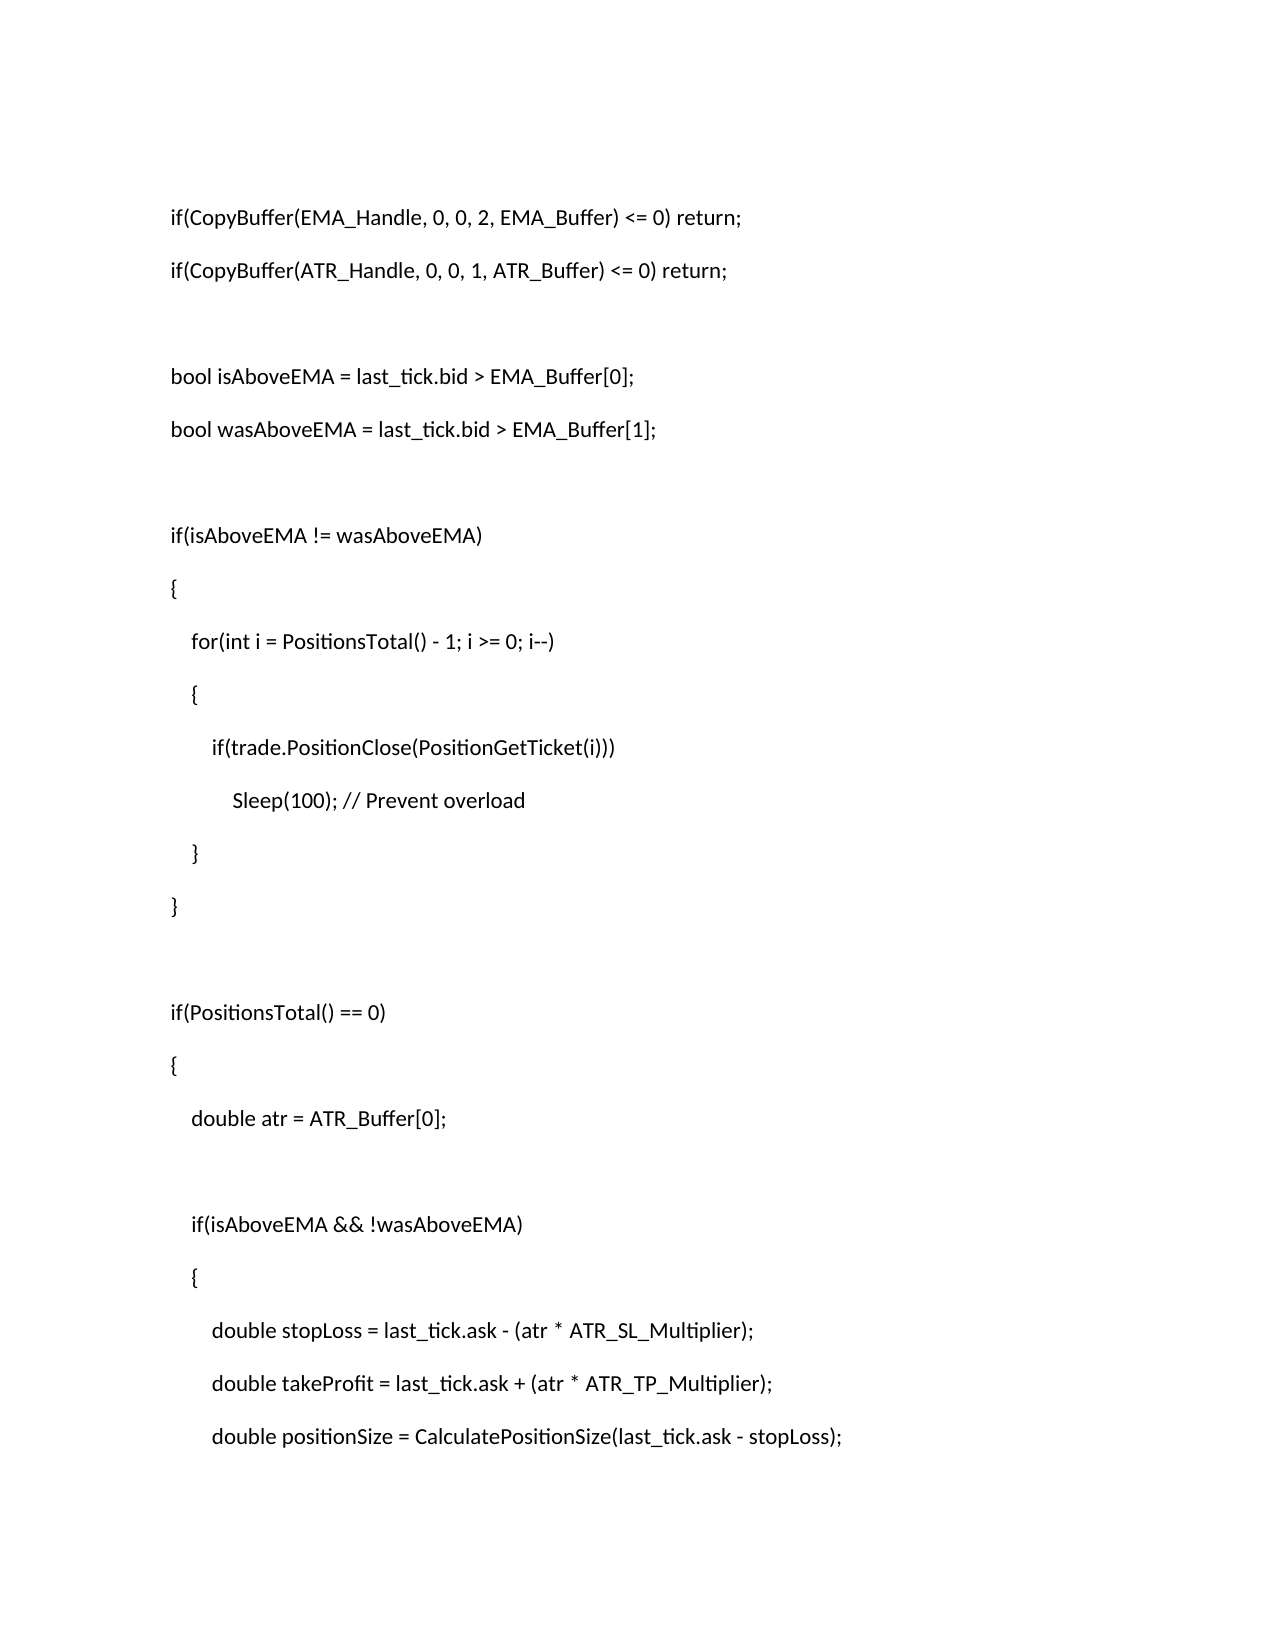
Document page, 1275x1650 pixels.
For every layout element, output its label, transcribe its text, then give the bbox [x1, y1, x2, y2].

text double atr = ATR_Buffer[0]; [150, 1104, 1125, 1132]
text if(trade.PositionClose(PositionGetTicket(i))) [150, 733, 1125, 761]
text if(CopyBuffer(ATR_Handle, 0, 0, 1, ATR_Buffer) <= 0) return; [150, 256, 1125, 284]
text bool isAboveEMA = last_tick.bid > EMA_Buffer[0]; [150, 362, 1125, 390]
text { [150, 680, 1125, 708]
text double positionSize = CalculatePositionSize(last_tick.ask - stopLoss); [150, 1422, 1125, 1451]
text bool wasAboveEMA = last_tick.bid > EMA_Buffer[1]; [150, 415, 1125, 443]
text } [150, 892, 1125, 920]
text for(int i = PositionsTotal() - 1; i >= 0; i--) [150, 627, 1125, 655]
text if(isAboveEMA != wasAboveEMA) [150, 521, 1125, 549]
text if(CopyBuffer(EMA_Handle, 0, 0, 2, EMA_Buffer) <= 0) return; [150, 203, 1125, 231]
text Sleep(100); // Prevent overload [150, 786, 1125, 814]
text } [150, 839, 1125, 867]
text { [150, 574, 1125, 602]
text { [150, 1263, 1125, 1291]
text double takeProfit = last_tick.ask + (atr * ATR_TP_Multiplier); [150, 1369, 1125, 1397]
text if(PositionsTotal() == 0) [150, 998, 1125, 1026]
text if(isAboveEMA && !wasAboveEMA) [150, 1210, 1125, 1238]
text { [150, 1051, 1125, 1079]
text double stopLoss = last_tick.ask - (atr * ATR_SL_Multiplier); [150, 1316, 1125, 1344]
